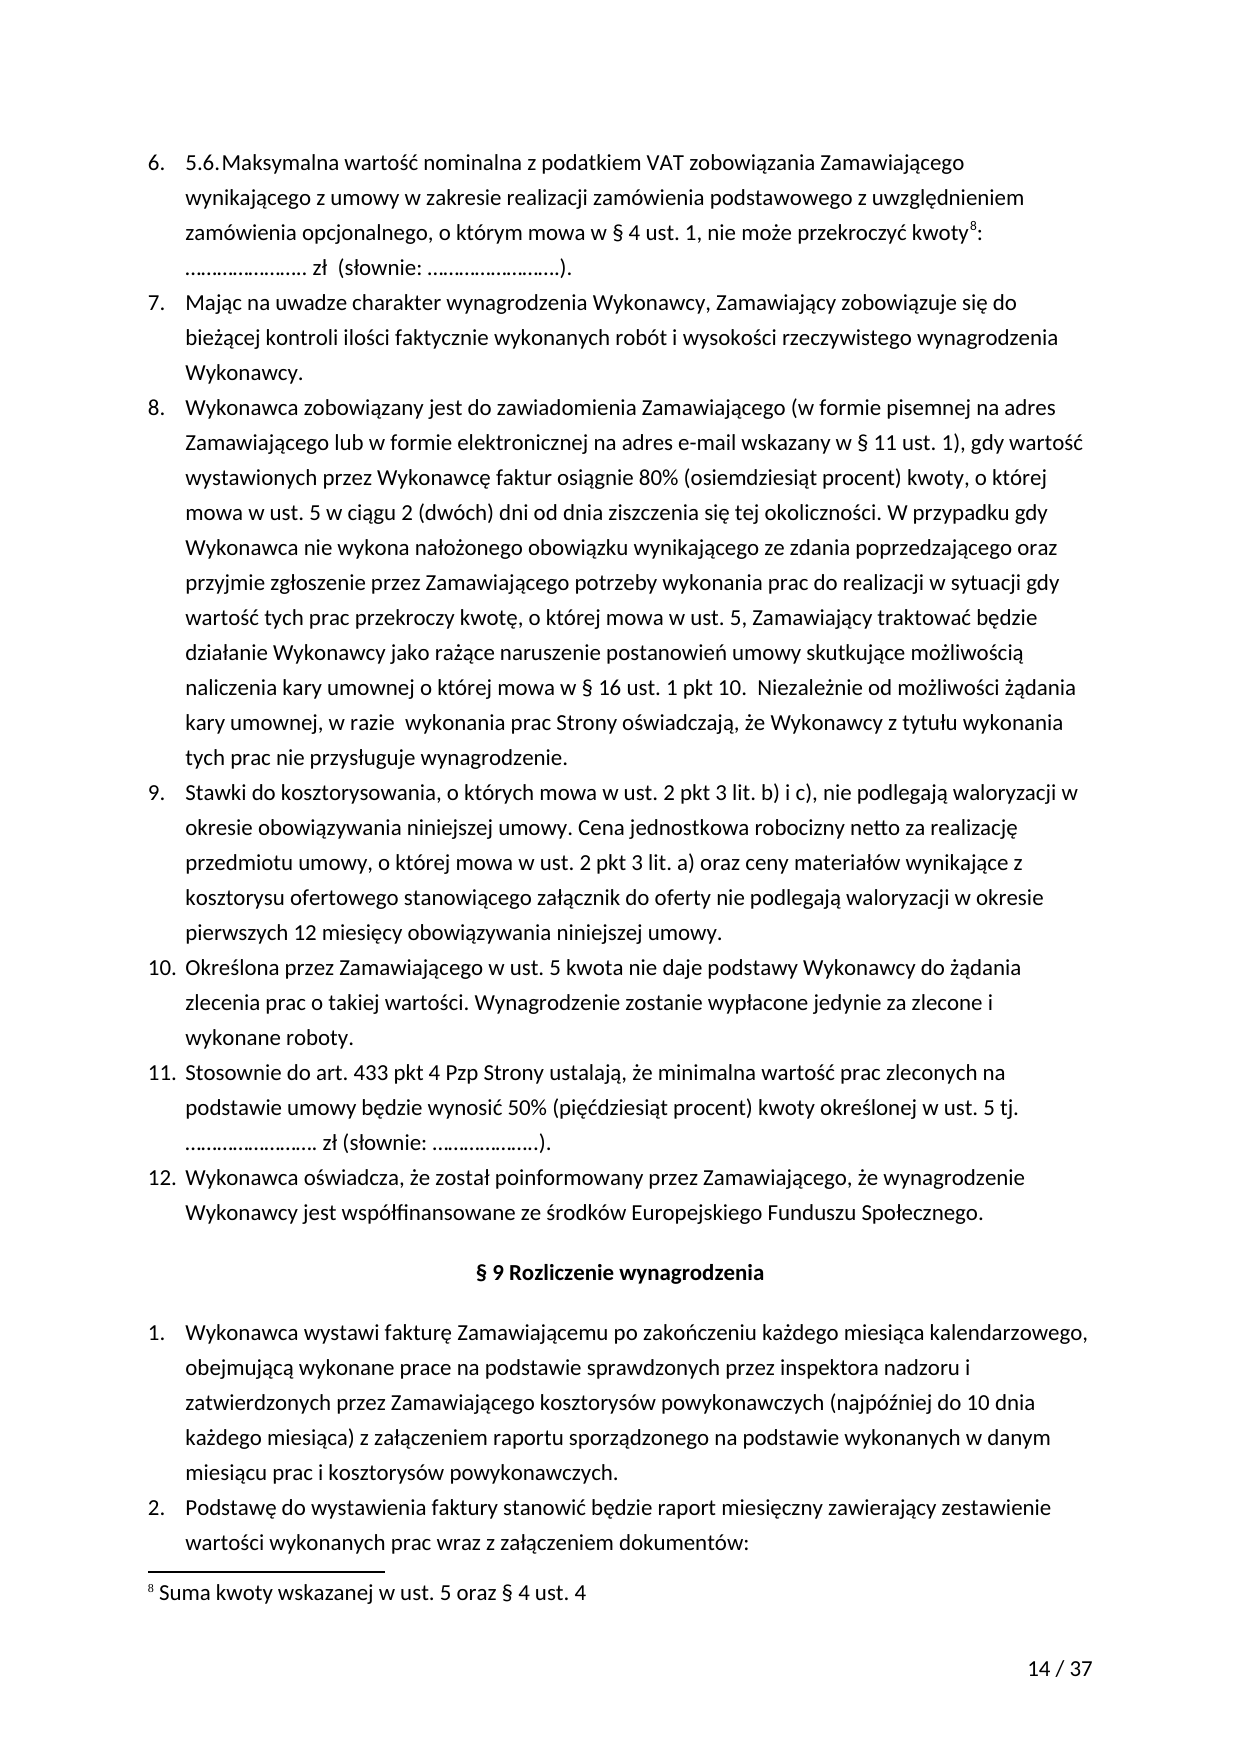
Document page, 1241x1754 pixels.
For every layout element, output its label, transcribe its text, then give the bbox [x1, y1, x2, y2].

list Stosownie do art. 433 pkt 4 Pzp Strony ustalają, że minimalna wartość prac zleconych na podstawie umowy będzie wynosić 50% (pięćdziesiąt procent) kwoty określonej w ust. 5 tj. ……………………. zł (słownie: ………………..). [148, 1058, 1092, 1156]
list Wykonawca oświadcza, że został poinformowany przez Zamawiającego, że wynagrodzenie Wykonawcy jest współfinansowane ze środków Europejskiego Funduszu Społecznego. [148, 1163, 1092, 1226]
list Określona przez Zamawiającego w ust. 5 kwota nie daje podstawy Wykonawcy do żądania zlecenia prac o takiej wartości. Wynagrodzenie zostanie wypłacone jedynie za zlecone i wykonane roboty. [148, 953, 1092, 1051]
list 5.6. Maksymalna wartość nominalna z podatkiem VAT zobowiązania Zamawiającego wynikającego z umowy w zakresie realizacji zamówienia podstawowego z uwzględnieniem zamówienia opcjonalnego, o którym mowa w § 4 ust. 1, nie może przekroczyć kwoty: ………………….. zł (słownie: …………………….). [148, 148, 1092, 281]
list Podstawę do wystawienia faktury stanowić będzie raport miesięczny zawierający zestawienie wartości wykonanych prac wraz z załączeniem dokumentów: [148, 1493, 1092, 1556]
subtitle § 9 Rozliczenie wynagrodzenia [148, 1258, 1092, 1286]
list Mając na uwadze charakter wynagrodzenia Wykonawcy, Zamawiający zobowiązuje się do bieżącej kontroli ilości faktycznie wykonanych robót i wysokości rzeczywistego wynagrodzenia Wykonawcy. [148, 288, 1092, 386]
list Stawki do kosztorysowania, o których mowa w ust. 2 pkt 3 lit. b) i c), nie podlegają waloryzacji w okresie obowiązywania niniejszej umowy. Cena jednostkowa robocizny netto za realizację przedmiotu umowy, o której mowa w ust. 2 pkt 3 lit. a) oraz ceny materiałów wynikające z kosztorysu ofertowego stanowiącego załącznik do oferty nie podlegają waloryzacji w okresie pierwszych 12 miesięcy obowiązywania niniejszej umowy. [148, 778, 1092, 946]
list Wykonawca zobowiązany jest do zawiadomienia Zamawiającego (w formie pisemnej na adres Zamawiającego lub w formie elektronicznej na adres e-mail wskazany w § 11 ust. 1), gdy wartość wystawionych przez Wykonawcę faktur osiągnie 80% (osiemdziesiąt procent) kwoty, o której mowa w ust. 5 w ciągu 2 (dwóch) dni od dnia ziszczenia się tej okoliczności. W przypadku gdy Wykonawca nie wykona nałożonego obowiązku wynikającego ze zdania poprzedzającego oraz przyjmie zgłoszenie przez Zamawiającego potrzeby wykonania prac do realizacji w sytuacji gdy wartość tych prac przekroczy kwotę, o której mowa w ust. 5, Zamawiający traktować będzie działanie Wykonawcy jako rażące naruszenie postanowień umowy skutkujące możliwością naliczenia kary umownej o której mowa w § 16 ust. 1 pkt 10. Niezależnie od możliwości żądania kary umownej, w razie wykonania prac Strony oświadczają, że Wykonawcy z tytułu wykonania tych prac nie przysługuje wynagrodzenie. [148, 393, 1092, 771]
list Wykonawca wystawi fakturę Zamawiającemu po zakończeniu każdego miesiąca kalendarzowego, obejmującą wykonane prace na podstawie sprawdzonych przez inspektora nadzoru i zatwierdzonych przez Zamawiającego kosztorysów powykonawczych (najpóźniej do 10 dnia każdego miesiąca) z załączeniem raportu sporządzonego na podstawie wykonanych w danym miesiącu prac i kosztorysów powykonawczych. [148, 1318, 1092, 1486]
